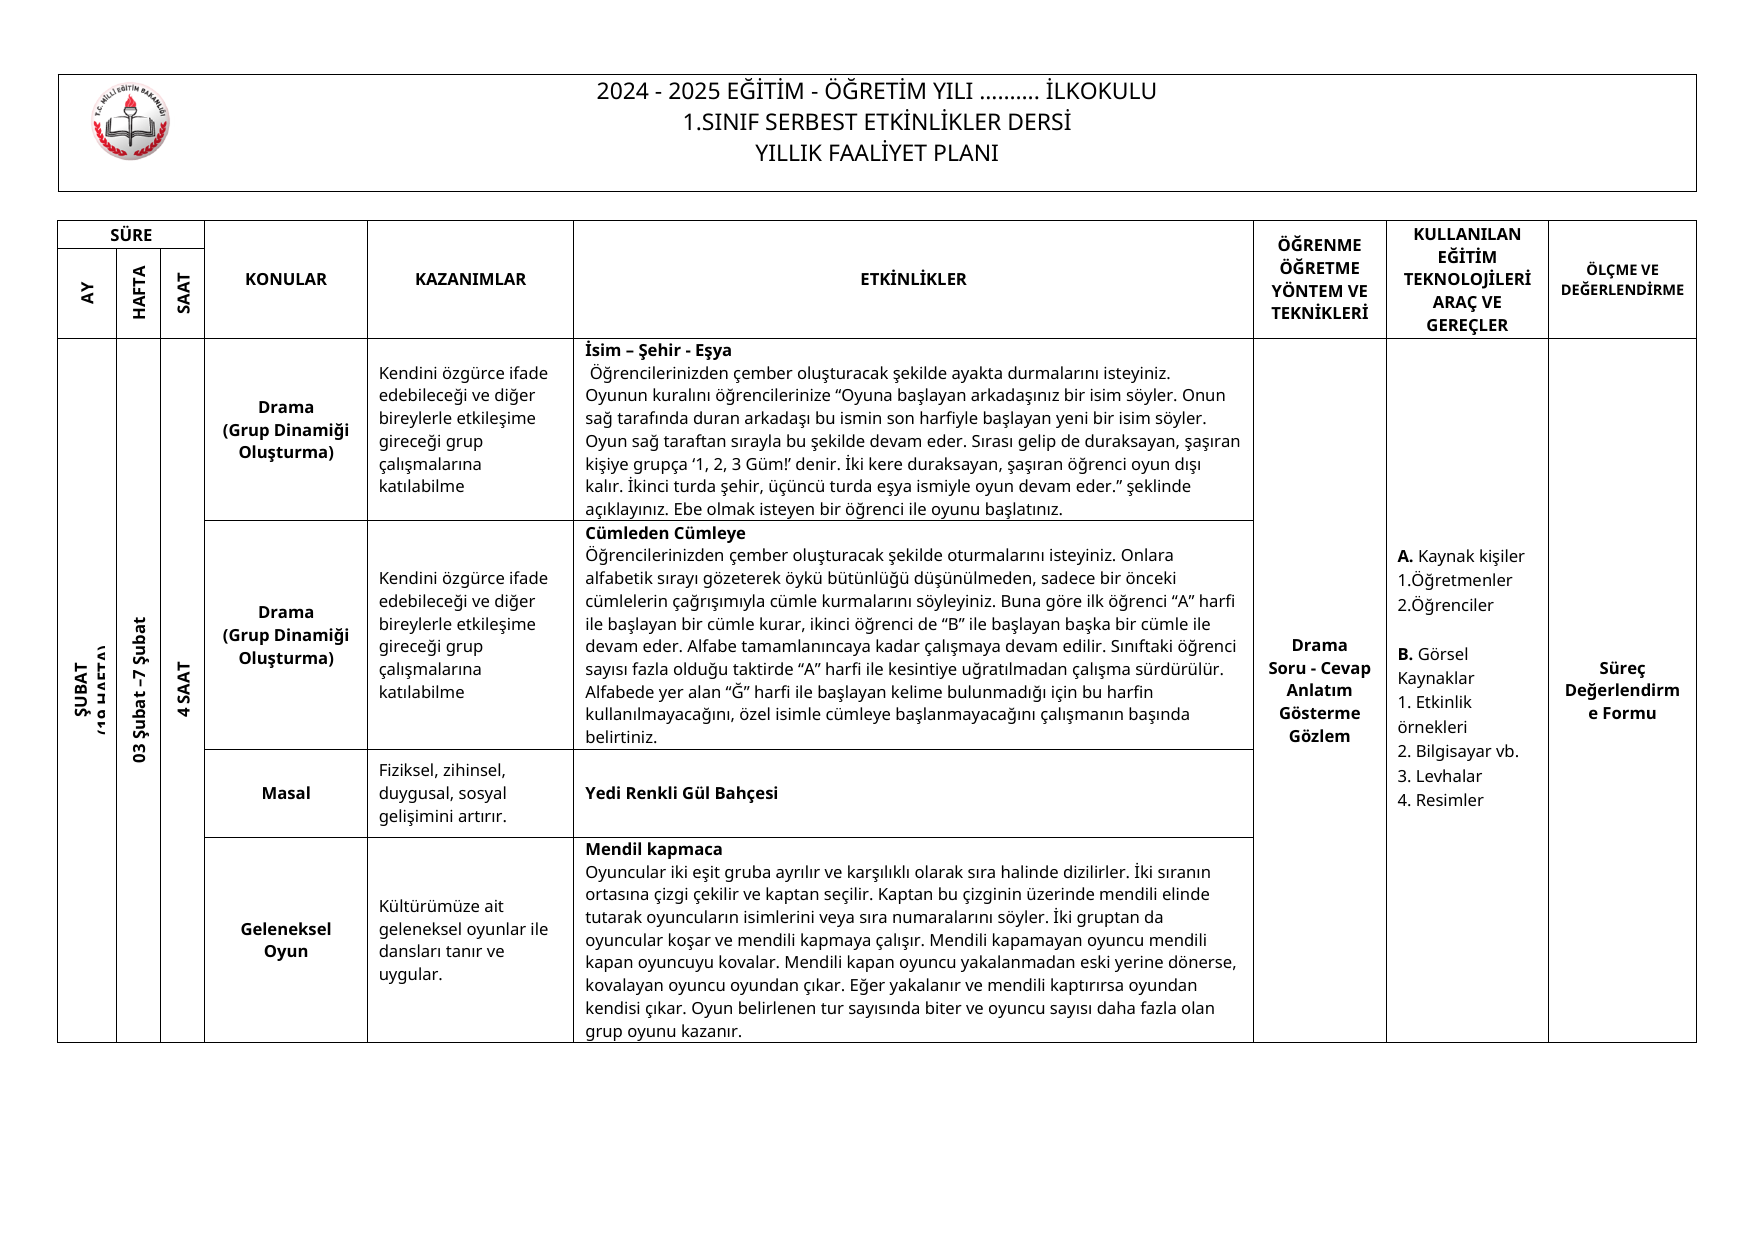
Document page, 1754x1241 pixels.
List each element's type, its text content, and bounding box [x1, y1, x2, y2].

table_cell Geleneksel Oyun [205, 838, 367, 1042]
table_cell Mendil kapmaca Oyuncular iki eşit gruba ayrılır ve karşılıklı olarak sıra halinde dizilirler. İki sıranın ortasına çizgi çekilir ve kaptan seçilir. Kaptan bu çizginin üzerinde mendili elinde tutarak oyuncuların isimlerini veya sıra numaralarını söyler. İki gruptan da oyuncular koşar ve mendili kapmaya çalışır. Mendili kapamayan oyuncu mendili kapan oyuncuyu kovalar. Mendili kapan oyuncu yakalanmadan eski yerine dönerse, kovalayan oyuncu oyundan çıkar. Eğer yakalanır ve mendili kaptırırsa oyundan kendisi çıkar. Oyun belirlenen tur sayısında biter ve oyuncu sayısı daha fazla olan grup oyunu kazanır. [574, 838, 1253, 1042]
table_cell A. Kaynak kişiler 1.Öğretmenler 2.Öğrenciler B. Görsel Kaynaklar 1. Etkinlik örnekleri 2. Bilgisayar vb. 3. Levhalar 4. Resimler [1387, 339, 1548, 1042]
table_cell HAFTA [117, 249, 160, 338]
table_cell Drama Soru - Cevap Anlatım Gösterme Gözlem [1254, 339, 1386, 1042]
table_cell ŞUBAT (19.HAFTA) [58, 339, 116, 1042]
table_cell SAAT [161, 249, 204, 338]
table_header SÜRE [58, 221, 204, 248]
table_cell Drama (Grup Dinamiği Oluşturma) [205, 339, 367, 520]
table_cell Kendini özgürce ifade edebileceği ve diğer bireylerle etkileşime gireceği grup çalışmalarına katılabilme [368, 521, 573, 748]
table_cell Kültürümüze ait geleneksel oyunlar ile dansları tanır ve uygular. [368, 838, 573, 1042]
table_cell Masal [205, 750, 367, 837]
table_cell Cümleden Cümleye Öğrencilerinizden çember oluşturacak şekilde oturmalarını isteyiniz. Onlara alfabetik sırayı gözeterek öykü bütünlüğü düşünülmeden, sadece bir önceki cümlelerin çağrışımıyla cümle kurmalarını söyleyiniz. Buna göre ilk öğrenci “A” harfi ile başlayan bir cümle kurar, ikinci öğrenci de “B” ile başlayan başka bir cümle ile devam eder. Alfabe tamamlanıncaya kadar çalışmaya devam edilir. Sınıftaki öğrenci sayısı fazla olduğu taktirde “A” harfi ile kesintiye uğratılmadan çalışma sürdürülür. Alfabede yer alan “Ğ” harfi ile başlayan kelime bulunmadığı için bu harfin kullanılmayacağını, özel isimle cümleye başlanmayacağını çalışmanın başında belirtiniz. [574, 521, 1253, 748]
table_cell İsim – Şehir - Eşya Öğrencilerinizden çember oluşturacak şekilde ayakta durmalarını isteyiniz. Oyunun kuralını öğrencilerinize “Oyuna başlayan arkadaşınız bir isim söyler. Onun sağ tarafında duran arkadaşı bu ismin son harfiyle başlayan yeni bir isim söyler. Oyun sağ taraftan sırayla bu şekilde devam eder. Sırası gelip de duraksayan, şaşıran kişiye grupça ‘1, 2, 3 Güm!’ denir. İki kere duraksayan, şaşıran öğrenci oyun dışı kalır. İkinci turda şehir, üçüncü turda eşya ismiyle oyun devam eder.” şeklinde açıklayınız. Ebe olmak isteyen bir öğrenci ile oyunu başlatınız. [574, 339, 1253, 520]
table_header ÖLÇME VE DEĞERLENDİRME [1549, 221, 1696, 338]
table_cell AY [58, 249, 116, 338]
table_header KULLANILAN EĞİTİM TEKNOLOJİLERİ ARAÇ VE GEREÇLER [1387, 221, 1548, 338]
table_cell 4 SAAT [161, 339, 204, 1042]
table_header KONULAR [205, 221, 367, 338]
table_header ETKİNLİKLER [574, 221, 1253, 338]
table_cell Fiziksel, zihinsel, duygusal, sosyal gelişimini artırır. [368, 750, 573, 837]
table_cell Yedi Renkli Gül Bahçesi [574, 750, 1253, 837]
table_cell Süreç Değerlendirme Formu [1549, 339, 1696, 1042]
picture [85, 77, 175, 167]
table_cell Drama (Grup Dinamiği Oluşturma) [205, 521, 367, 748]
table_header KAZANIMLAR [368, 221, 573, 338]
table_header ÖĞRENME ÖĞRETME YÖNTEM VE TEKNİKLERİ [1254, 221, 1386, 338]
table_cell 03 Şubat –7 Şubat [117, 339, 160, 1042]
table_cell Kendini özgürce ifade edebileceği ve diğer bireylerle etkileşime gireceği grup çalışmalarına katılabilme [368, 339, 573, 520]
